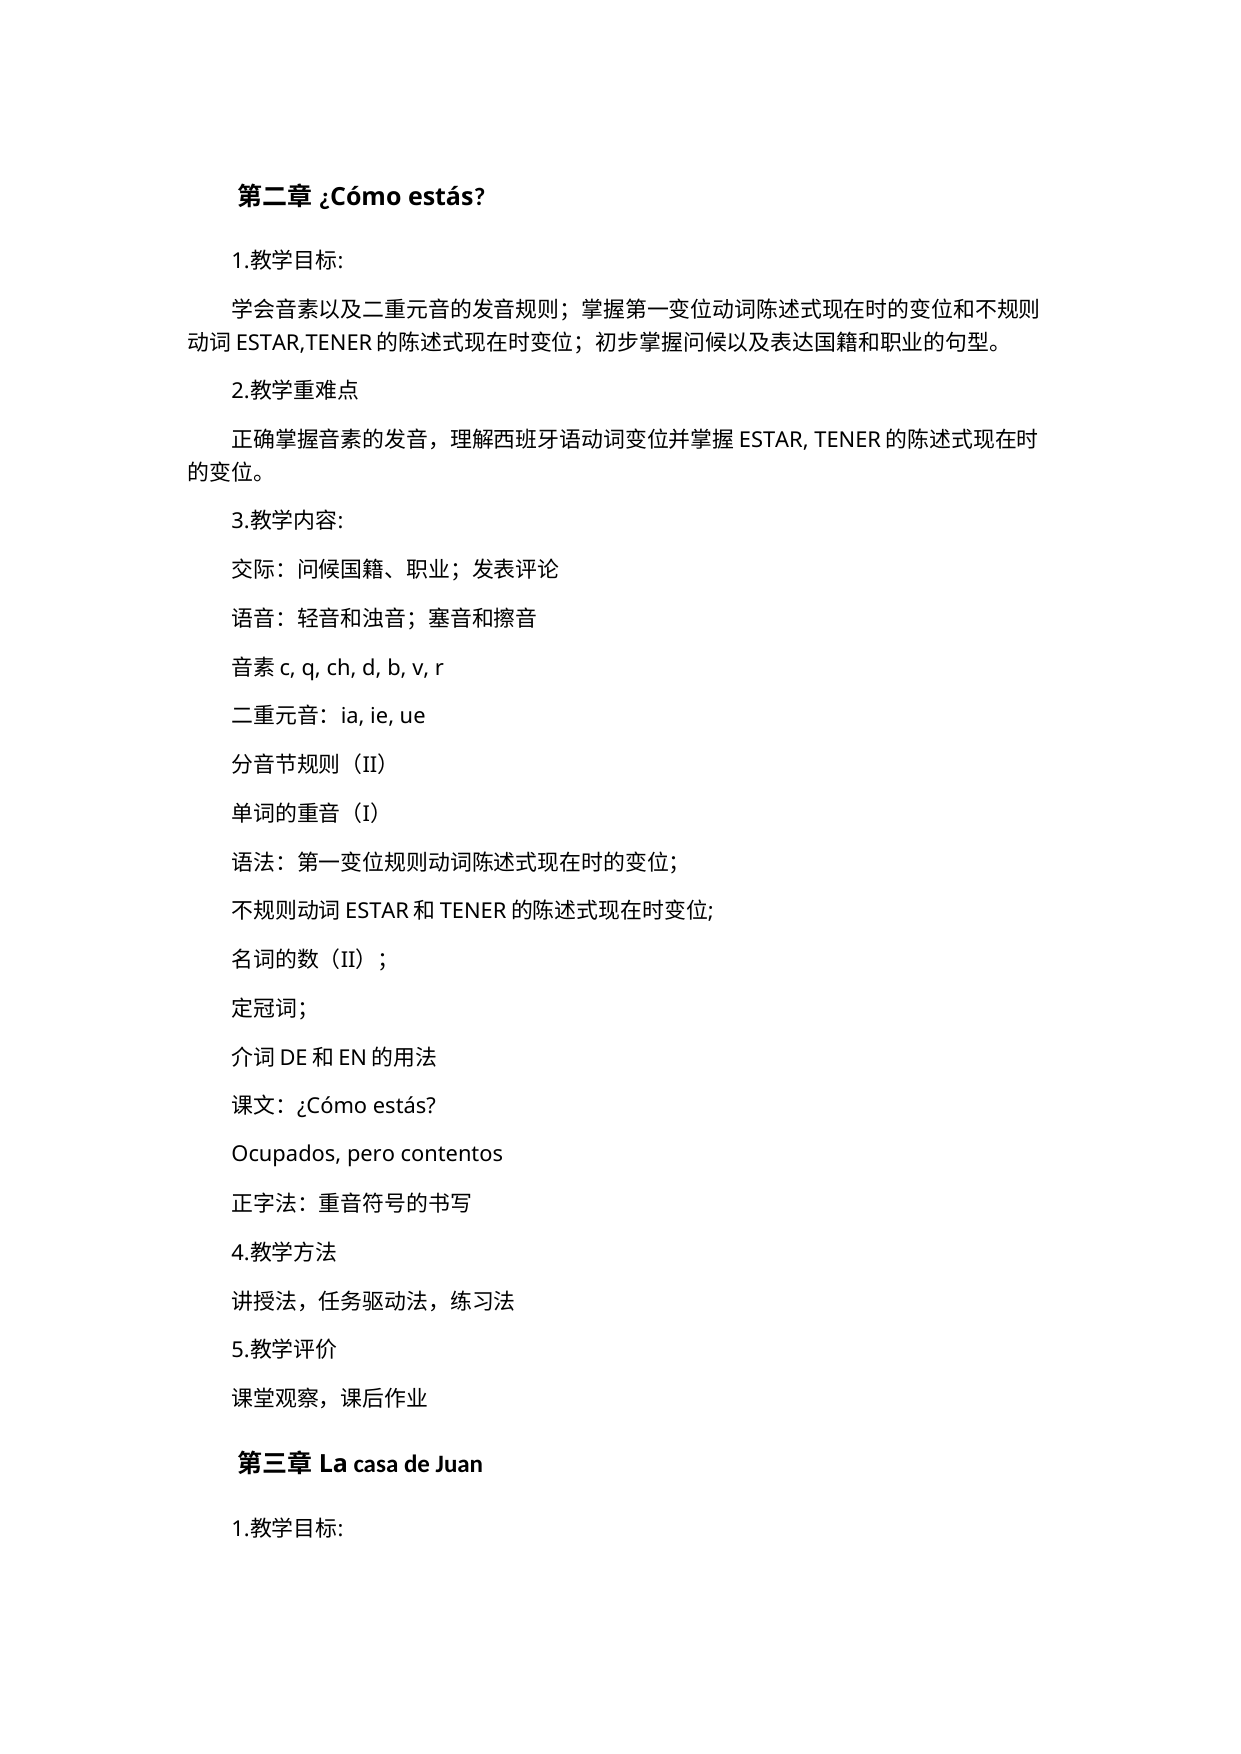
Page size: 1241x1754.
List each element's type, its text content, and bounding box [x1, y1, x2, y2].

text 单词的重音（I） [187, 796, 1053, 828]
text 音素c, q, ch, d, b, v, r [187, 649, 1053, 682]
text 分音节规则（II） [187, 747, 1053, 779]
text 语法：第一变位规则动词陈述式现在时的变位； [187, 844, 1053, 877]
text 3.教学内容: [187, 503, 1053, 536]
text 名词的数（II）； [187, 942, 1053, 974]
text Ocupados, pero contentos [187, 1137, 1053, 1169]
text 第三章 La casa de Juan [187, 1429, 1053, 1494]
text 不规则动词ESTAR和TENER的陈述式现在时变位; [187, 893, 1053, 926]
text 正字法：重音符号的书写 [187, 1186, 1053, 1218]
text 2.教学重难点 [187, 373, 1053, 406]
text 1.教学目标: [187, 243, 1053, 276]
text 交际：问候国籍、职业；发表评论 [187, 552, 1053, 584]
text 4.教学方法 [187, 1234, 1053, 1267]
text 讲授法，任务驱动法，练习法 [187, 1283, 1053, 1316]
text 课堂观察，课后作业 [187, 1381, 1053, 1413]
text 正确掌握音素的发音，理解西班牙语动词变位并掌握ESTAR, TENER的陈述式现在时的变位。 [187, 422, 1053, 487]
text 学会音素以及二重元音的发音规则；掌握第一变位动词陈述式现在时的变位和不规则动词ESTAR,TENER的陈述式现在时变位；初步掌握问候以及表达国籍和职业的句型。 [187, 292, 1053, 357]
text 第二章 ¿Cómo estás? [187, 162, 1053, 227]
text 1.教学目标: [187, 1511, 1053, 1543]
text 二重元音：ia, ie, ue [187, 698, 1053, 731]
text 定冠词； [187, 991, 1053, 1023]
text 语音：轻音和浊音；塞音和擦音 [187, 601, 1053, 633]
text 介词DE和EN的用法 [187, 1039, 1053, 1072]
text 课文：¿Cómo estás? [187, 1088, 1053, 1121]
text 5.教学评价 [187, 1332, 1053, 1364]
